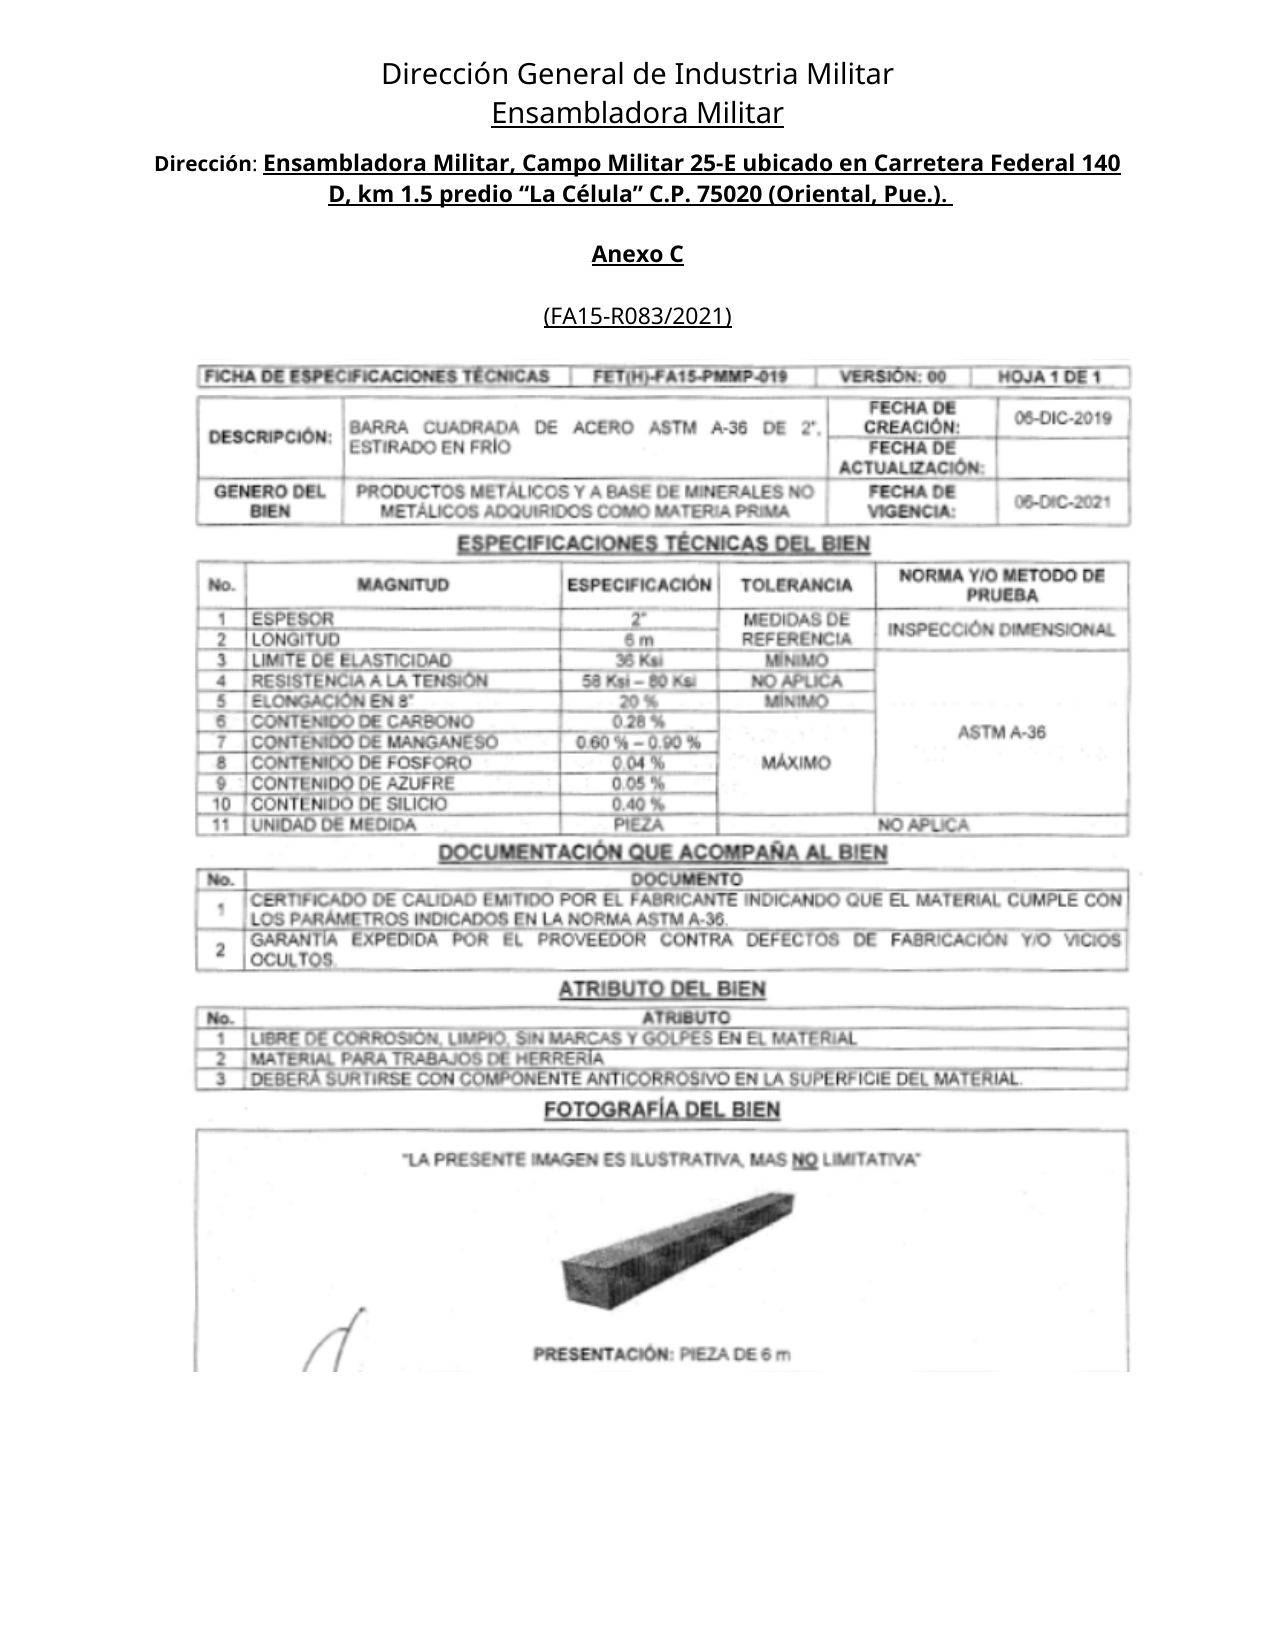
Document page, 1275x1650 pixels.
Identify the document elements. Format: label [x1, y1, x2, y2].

picture [147, 359, 1161, 1372]
